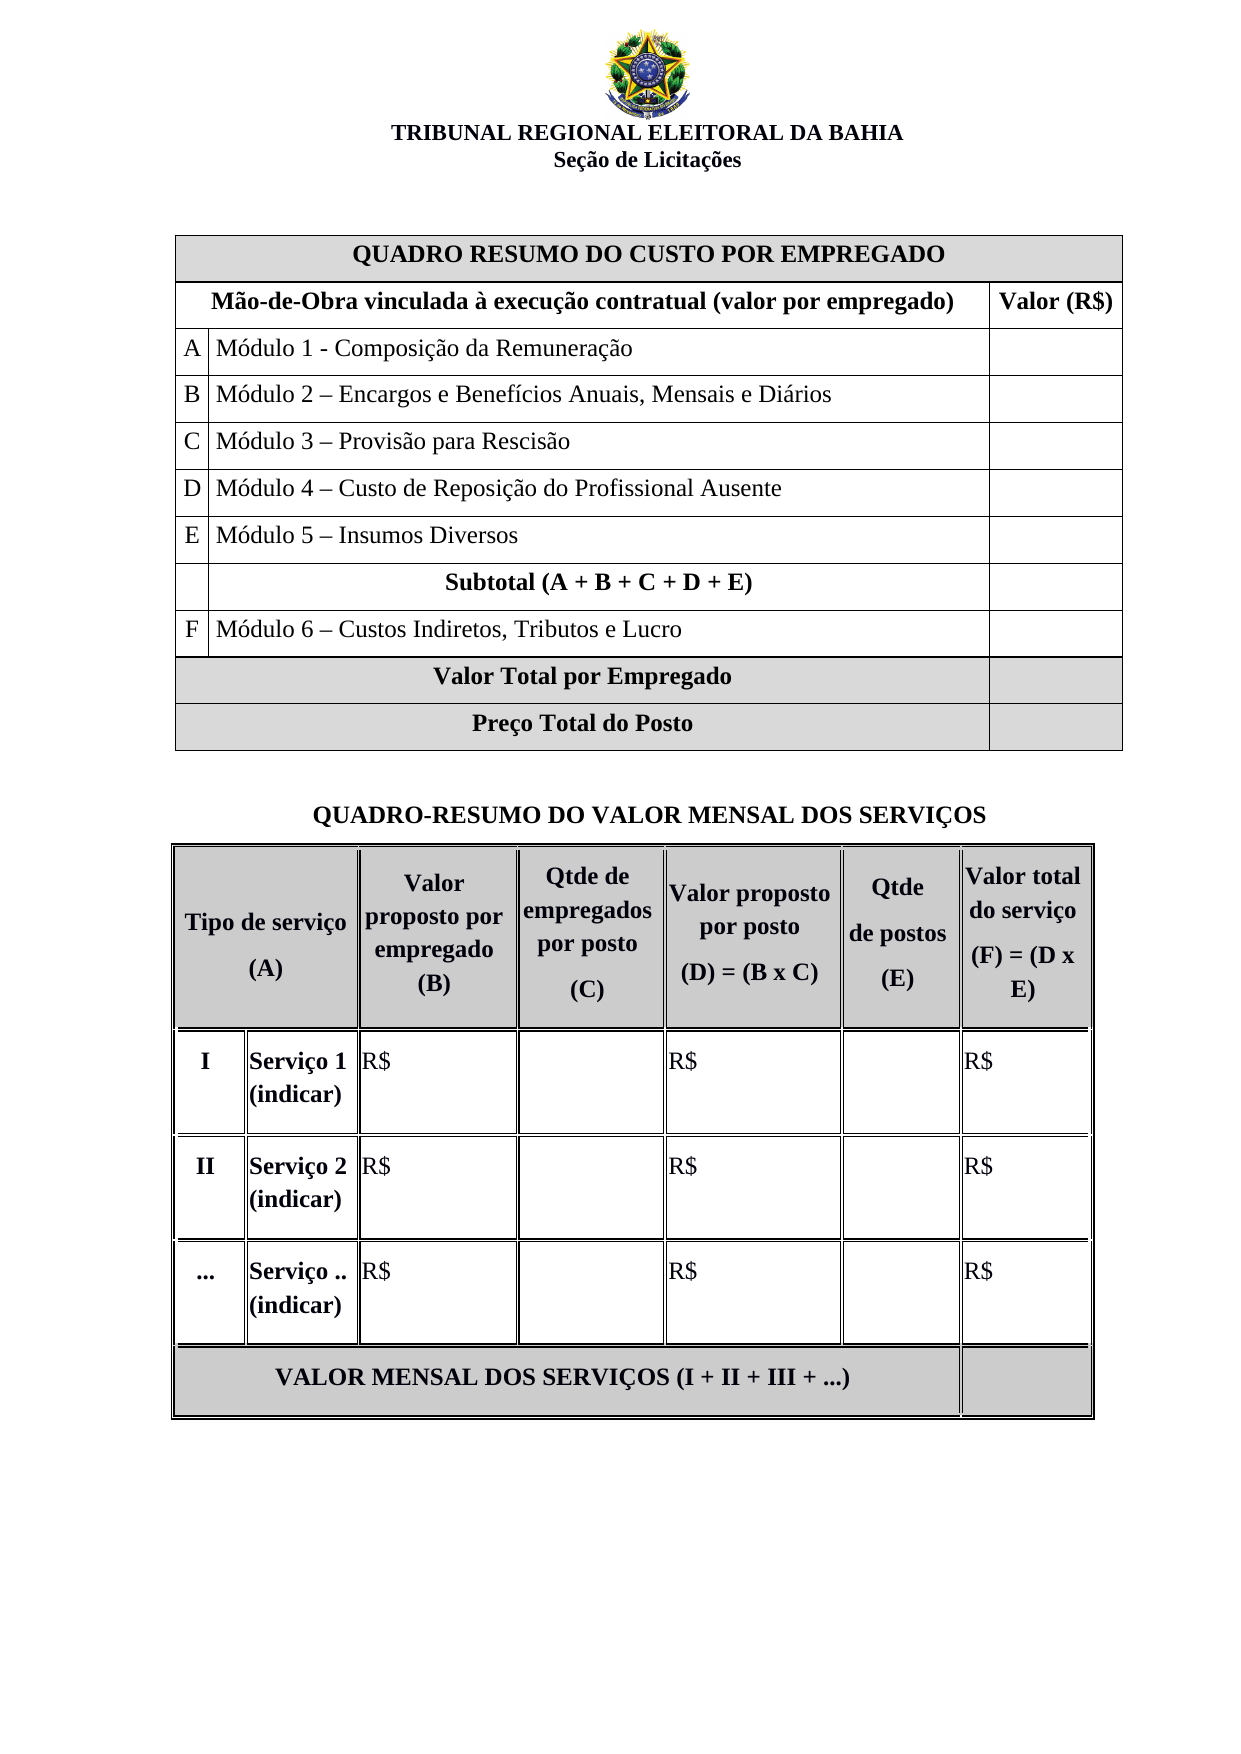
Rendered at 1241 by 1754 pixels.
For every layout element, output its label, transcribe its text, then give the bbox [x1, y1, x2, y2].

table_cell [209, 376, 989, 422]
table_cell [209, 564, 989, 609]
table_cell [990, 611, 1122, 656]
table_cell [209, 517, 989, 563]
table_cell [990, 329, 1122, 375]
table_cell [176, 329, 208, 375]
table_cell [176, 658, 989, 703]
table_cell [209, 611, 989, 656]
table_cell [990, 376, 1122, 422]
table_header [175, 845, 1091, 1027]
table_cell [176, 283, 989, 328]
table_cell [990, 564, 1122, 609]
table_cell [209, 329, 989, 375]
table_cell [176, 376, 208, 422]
text QUADRO-RESUMO DO VALOR MENSAL DOS SERVIÇOS [177, 797, 1122, 830]
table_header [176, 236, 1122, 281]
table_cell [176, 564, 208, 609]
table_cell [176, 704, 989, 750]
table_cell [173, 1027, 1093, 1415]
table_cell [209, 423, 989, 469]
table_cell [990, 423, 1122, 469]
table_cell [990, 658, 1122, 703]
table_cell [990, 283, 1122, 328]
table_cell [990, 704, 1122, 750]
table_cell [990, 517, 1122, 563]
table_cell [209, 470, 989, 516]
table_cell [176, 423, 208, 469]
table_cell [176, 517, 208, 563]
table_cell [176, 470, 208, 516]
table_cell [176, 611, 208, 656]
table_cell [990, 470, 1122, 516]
